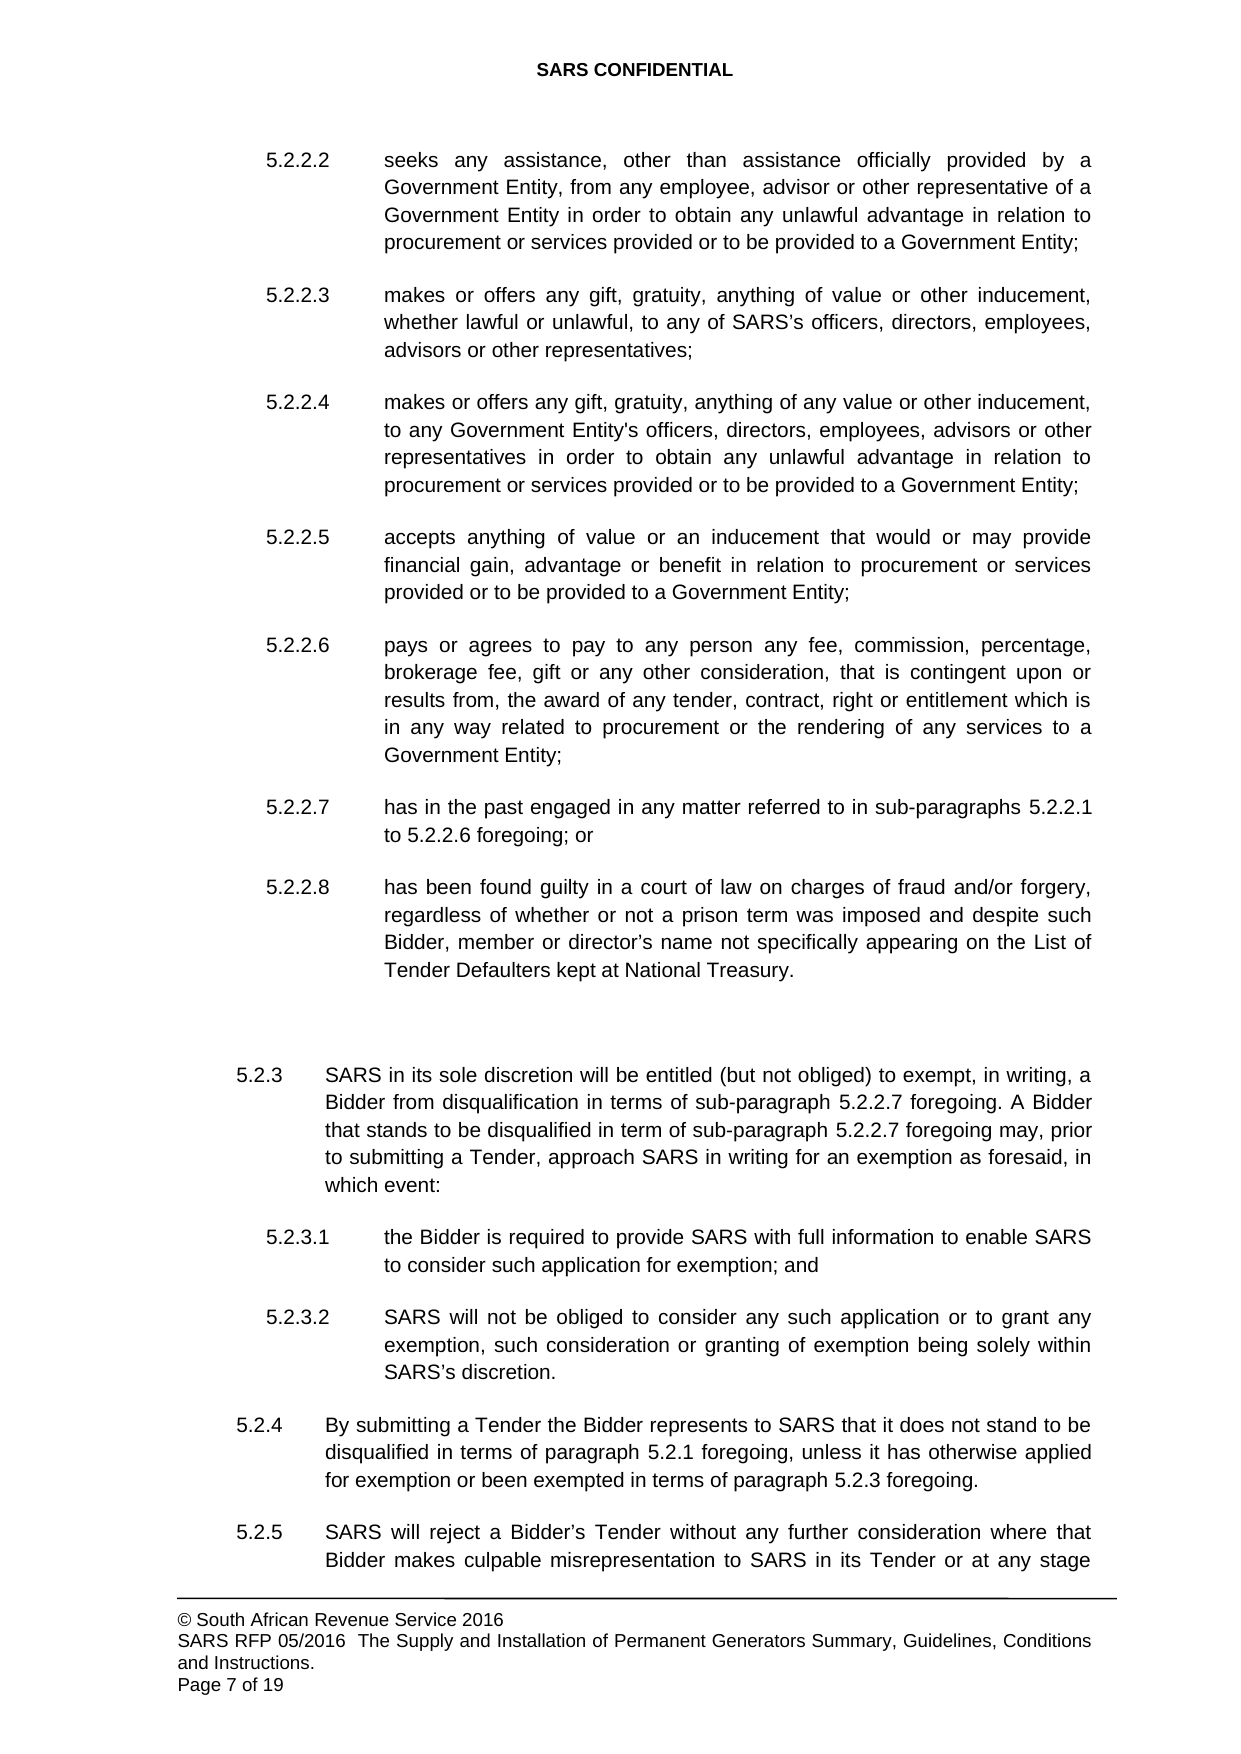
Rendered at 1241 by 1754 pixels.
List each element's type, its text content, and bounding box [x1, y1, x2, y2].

text the Bidder is required to provide SARS with full information to enable SARS to consider such application for exemption; and [266, 1225, 1092, 1277]
text makes or offers any gift, gratuity, anything of any value or other inducement, to any Government Entity's officers, directors, employees, advisors or other representatives in order to obtain any unlawful advantage in relation to procurement or services provided or to be provided to a Government Entity; [266, 390, 1092, 497]
text has been found guilty in a court of law on charges of fraud and/or forgery, regardless of whether or not a prison term was imposed and despite such Bidder, member or director’s name not specifically appearing on the List of Tender Defaulters kept at National Treasury. [266, 875, 1092, 982]
text SARS in its sole discretion will be entitled (but not obliged) to exempt, in writing, a Bidder from disqualification in terms of sub-paragraph 5.2.2.7 foregoing. A Bidder that stands to be disqualified in term of sub-paragraph 5.2.2.7 foregoing may, prior to submitting a Tender, approach SARS in writing for an exemption as foresaid, in which event: [236, 1063, 1092, 1197]
text makes or offers any gift, gratuity, anything of value or other inducement, whether lawful or unlawful, to any of SARS’s officers, directors, employees, advisors or other representatives; [266, 283, 1092, 362]
text accepts anything of value or an inducement that would or may provide financial gain, advantage or benefit in relation to procurement or services provided or to be provided to a Government Entity; [266, 525, 1092, 604]
text pays or agrees to pay to any person any fee, commission, percentage, brokerage fee, gift or any other consideration, that is contingent upon or results from, the award of any tender, contract, right or entitlement which is in any way related to procurement or the rendering of any services to a Government Entity; [266, 633, 1092, 767]
text By submitting a Tender the Bidder represents to SARS that it does not stand to be disqualified in terms of paragraph 5.2.1 foregoing, unless it has otherwise applied for exemption or been exempted in terms of paragraph 5.2.3 foregoing. [236, 1413, 1092, 1492]
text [236, 1520, 1092, 1572]
text has in the past engaged in any matter referred to in sub-paragraphs 5.2.2.1 to 5.2.2.6 foregoing; or [266, 795, 1092, 847]
text seeks any assistance, other than assistance officially provided by a Government Entity, from any employee, advisor or other representative of a Government Entity in order to obtain any unlawful advantage in relation to procurement or services provided or to be provided to a Government Entity; [266, 148, 1092, 254]
text SARS will not be obliged to consider any such application or to grant any exemption, such consideration or granting of exemption being solely within SARS’s discretion. [266, 1305, 1092, 1384]
